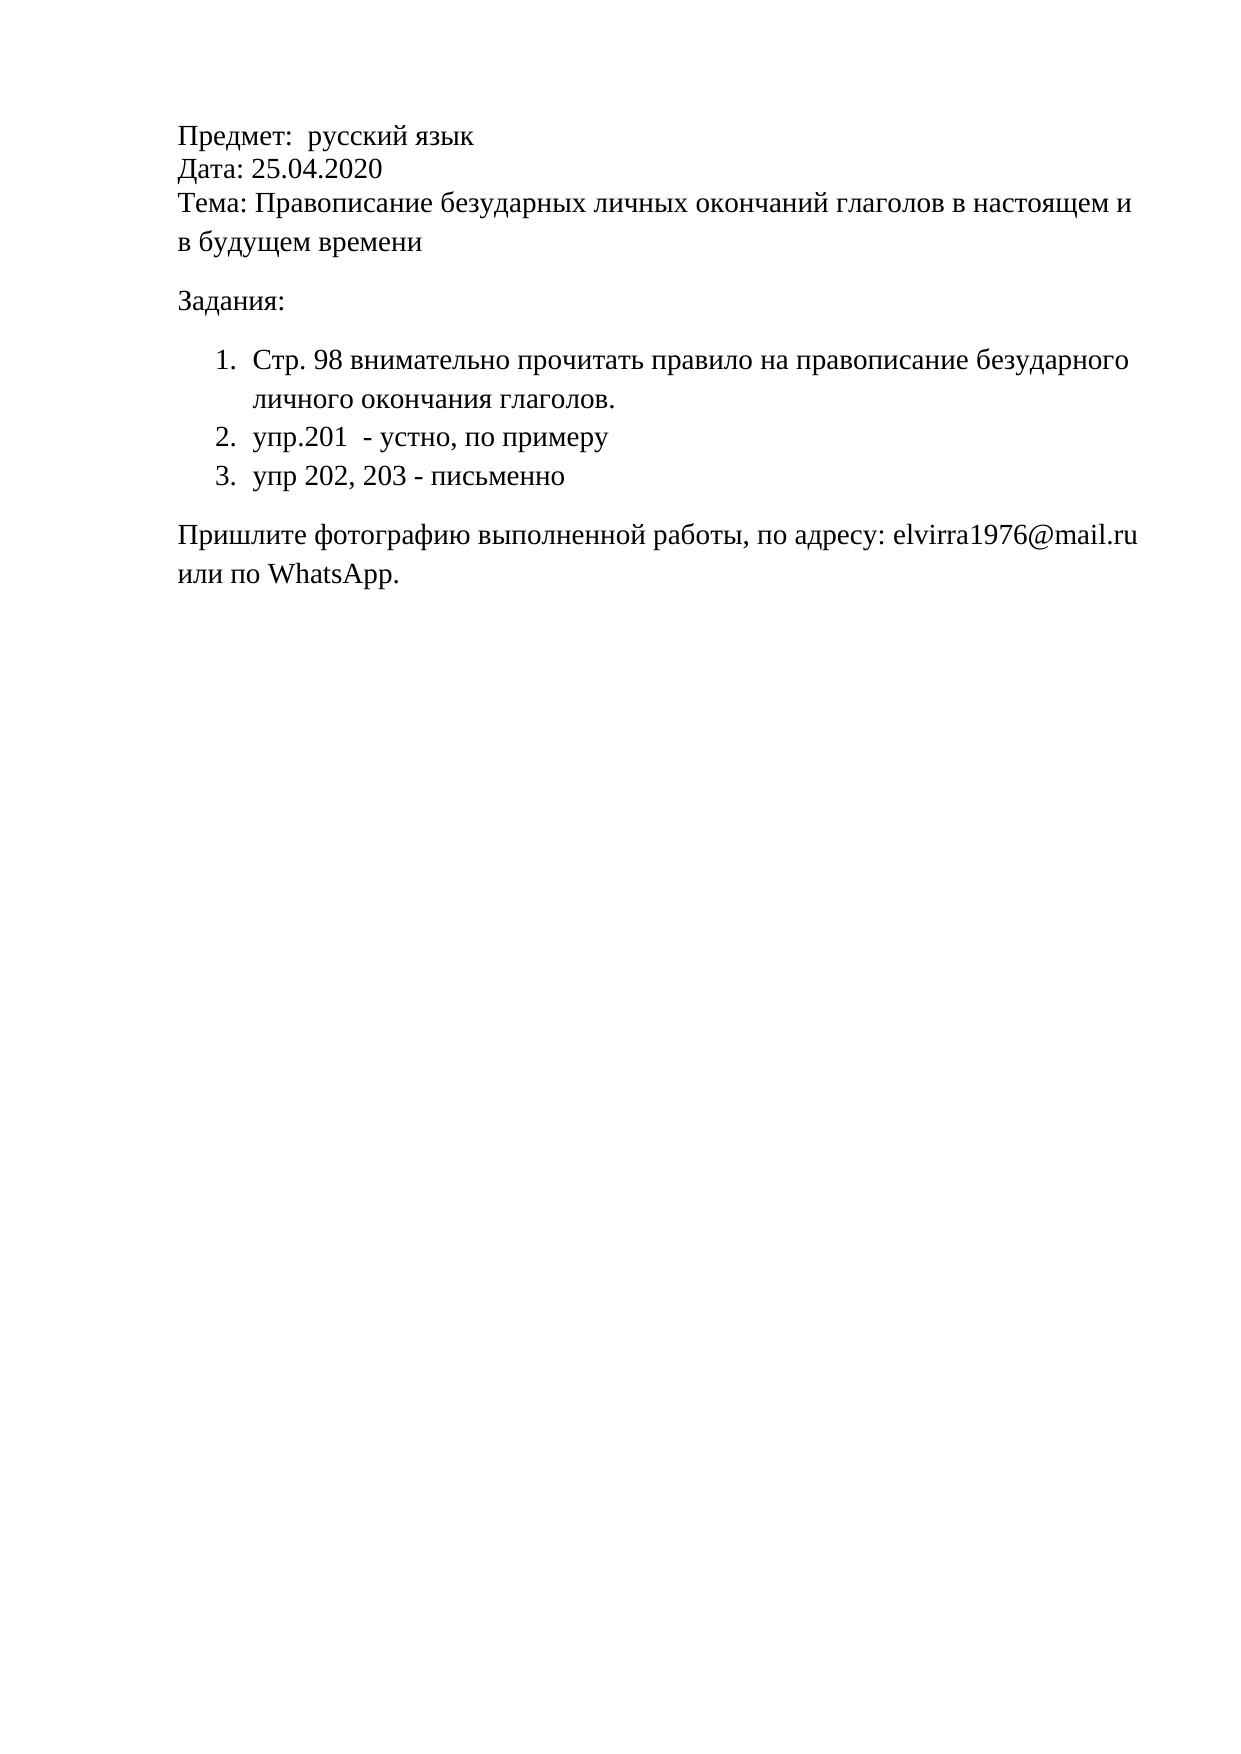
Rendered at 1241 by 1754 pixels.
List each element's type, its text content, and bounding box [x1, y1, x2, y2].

text Дата: 25.04.2020 [177, 152, 1152, 185]
text Задания: [177, 283, 1152, 317]
text Тема: Правописание безударных личных окончаний глаголов в настоящем и в будущем времени [177, 185, 1152, 257]
list упр.201 - устно, по примеру [215, 419, 1152, 453]
text Пришлите фотографию выполненной работы, по адресу: elvirra1976@mail.ru или по WhatsApp. [177, 517, 1152, 589]
list упр 202, 203 - письменно [215, 458, 1152, 492]
list Стр. 98 внимательно прочитать правило на правописание безударного личного окончания глаголов. [215, 342, 1152, 414]
text Предмет: русский язык [177, 118, 1152, 152]
